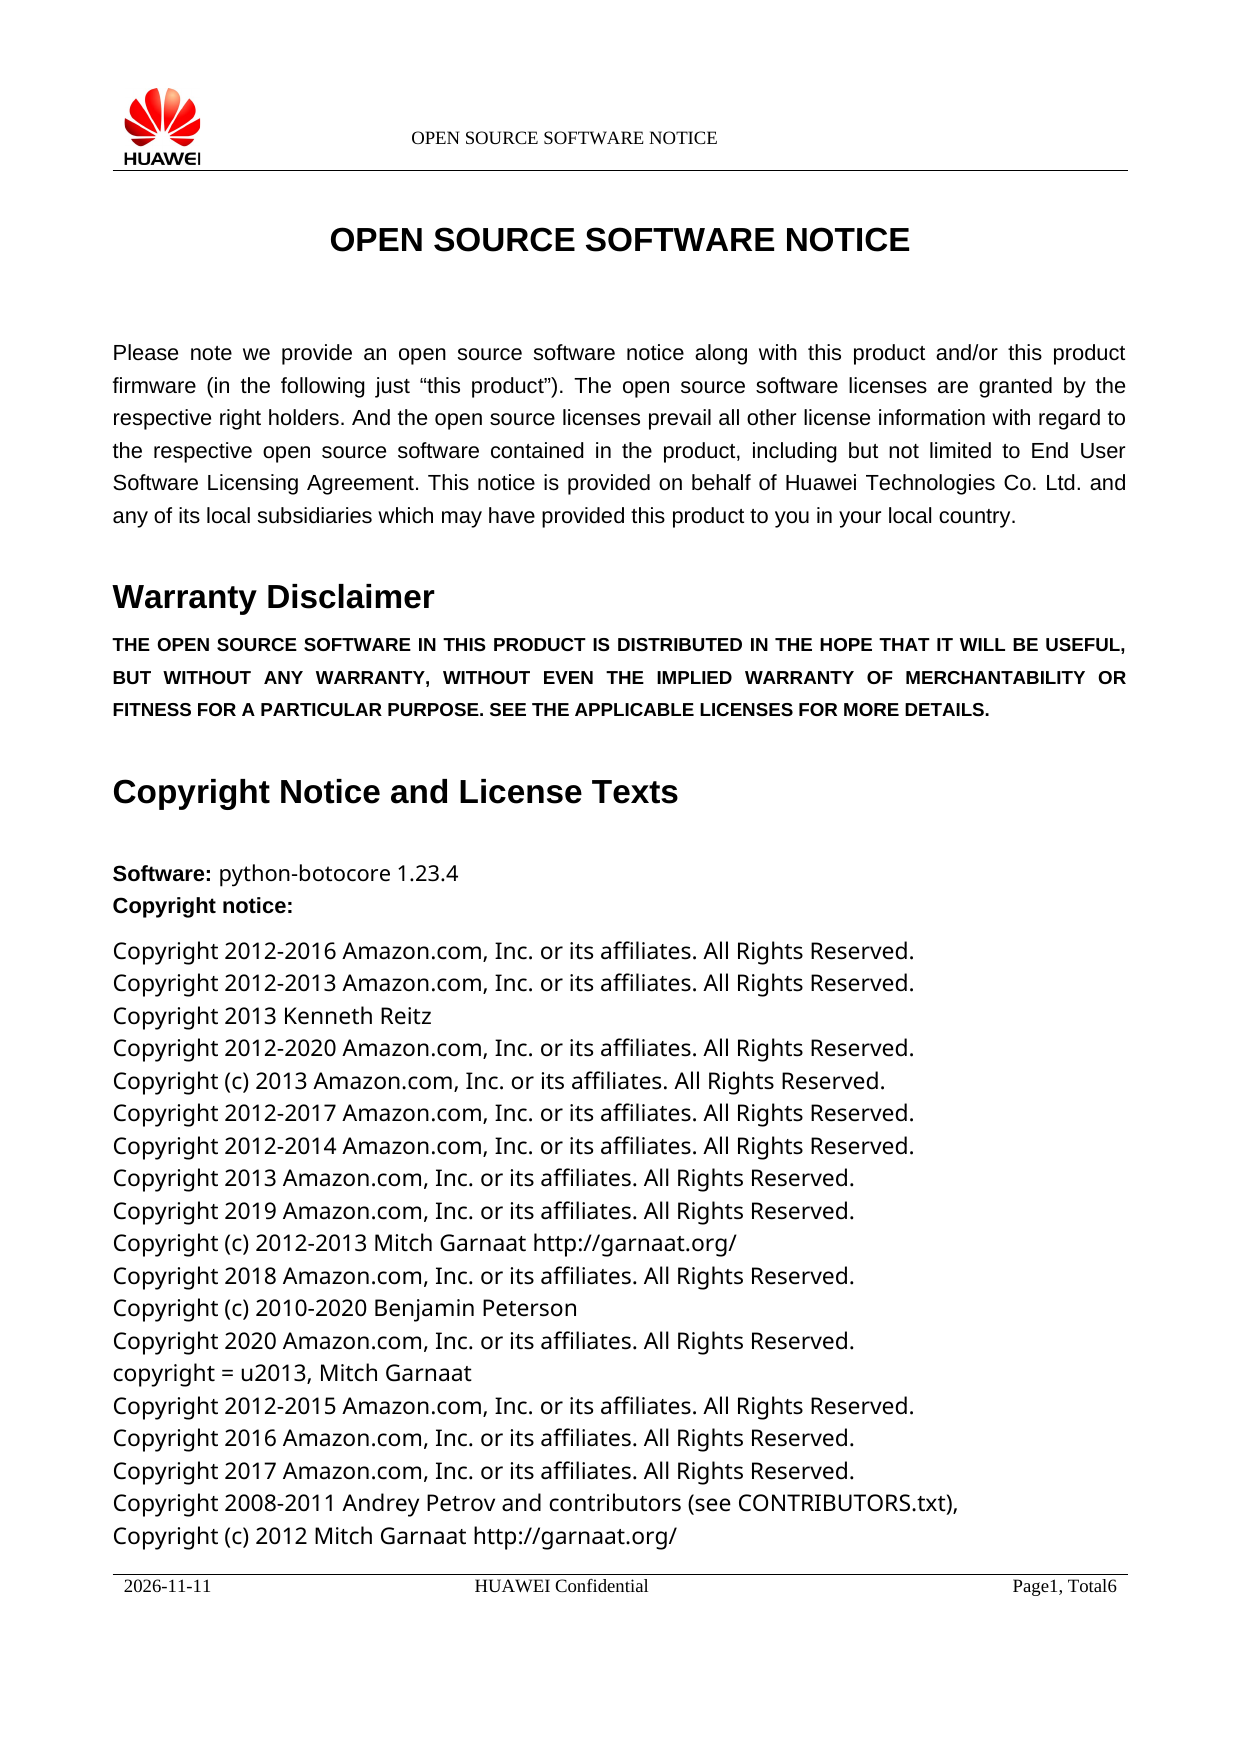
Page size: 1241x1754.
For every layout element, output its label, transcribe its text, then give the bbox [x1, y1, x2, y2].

picture [124, 88, 201, 165]
text Please note we provide an open source software notice along with this product and/or this product firmware (in the following just “this product”). The open source software licenses are granted by the respective right holders. And the open source licenses prevail all other license information with regard to the respective open source software contained in the product, including but not limited to End User Software Licensing Agreement. This notice is provided on behalf of Huawei Technologies Co. Ltd. and any of its local subsidiaries which may have provided this product to you in your local country. [112, 336, 1128, 531]
text Warranty Disclaimer [112, 564, 1128, 629]
text Copyright Notice and License Texts [112, 759, 1128, 824]
text Copyright notice: [112, 889, 1128, 921]
title Software: python-botocore 1.23.4 [112, 856, 1128, 889]
text OPEN SOURCE SOFTWARE NOTICE [112, 206, 1128, 271]
text The open source software in this product is distributed in the hope that it will be useful, but WITHOUT ANY WARRANTY, without even the implied warranty of MERCHANTABILITY or FITNESS FOR A PARTICULAR PURPOSE. See the applicable licenses for more details. [112, 629, 1128, 726]
